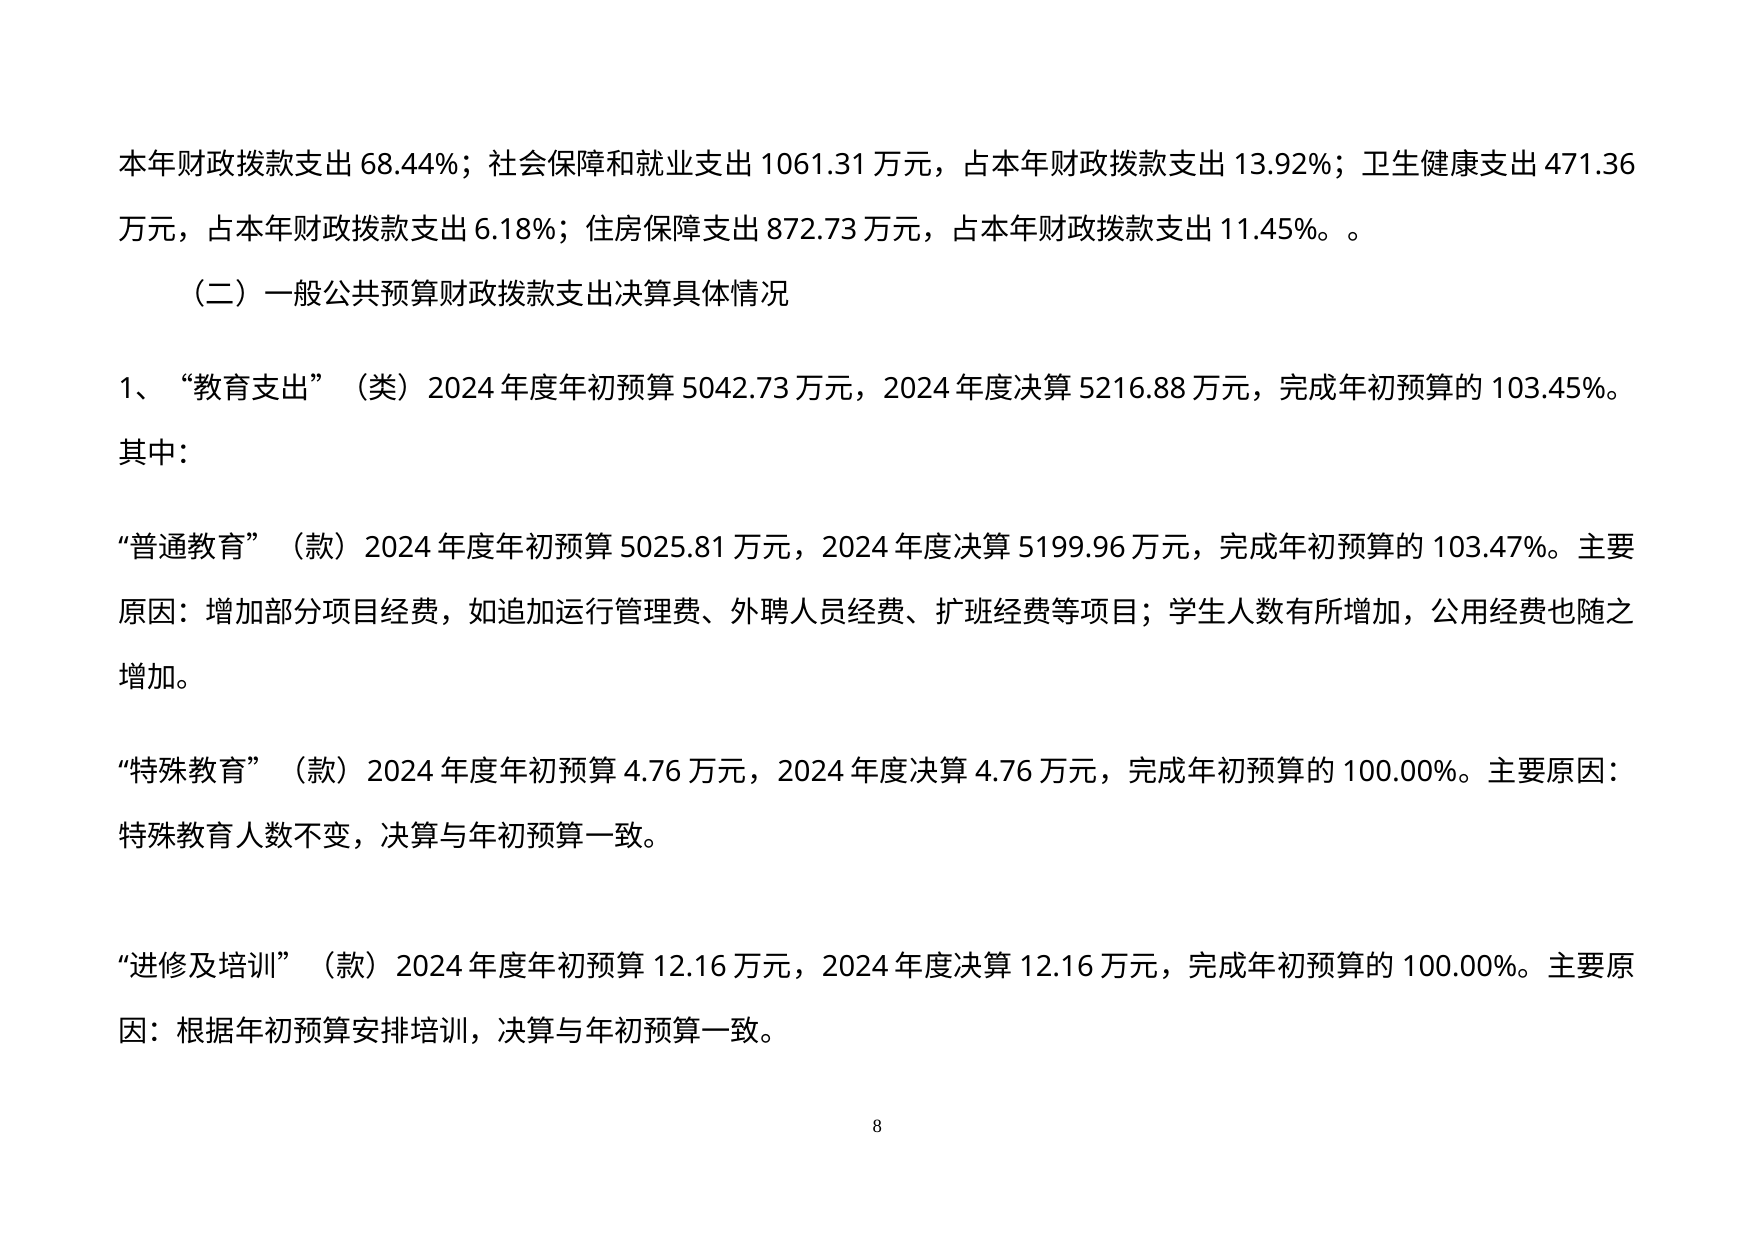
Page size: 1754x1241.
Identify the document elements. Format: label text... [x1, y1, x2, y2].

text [118, 129, 1636, 259]
subtitle “普通教育”（款）2024年度年初预算5025.81万元，2024年度决算5199.96万元，完成年初预算的103.47%。主要原因：增加部分项目经费，如追加运行管理费、外聘人员经费、扩班经费等项目；学生人数有所增加，公用经费也随之增加。 [118, 512, 1636, 707]
list 一般公共预算财政拨款支出决算具体情况 [118, 259, 1636, 324]
subtitle 1、“教育支出”（类）2024年度年初预算5042.73万元，2024年度决算5216.88万元，完成年初预算的103.45%。其中： [118, 353, 1636, 483]
text “特殊教育”（款）2024年度年初预算4.76万元，2024年度决算4.76万元，完成年初预算的100.00%。主要原因：特殊教育人数不变，决算与年初预算一致。 [118, 737, 1636, 867]
text “进修及培训”（款）2024年度年初预算12.16万元，2024年度决算12.16万元，完成年初预算的100.00%。主要原因：根据年初预算安排培训，决算与年初预算一致。 [118, 932, 1636, 1062]
